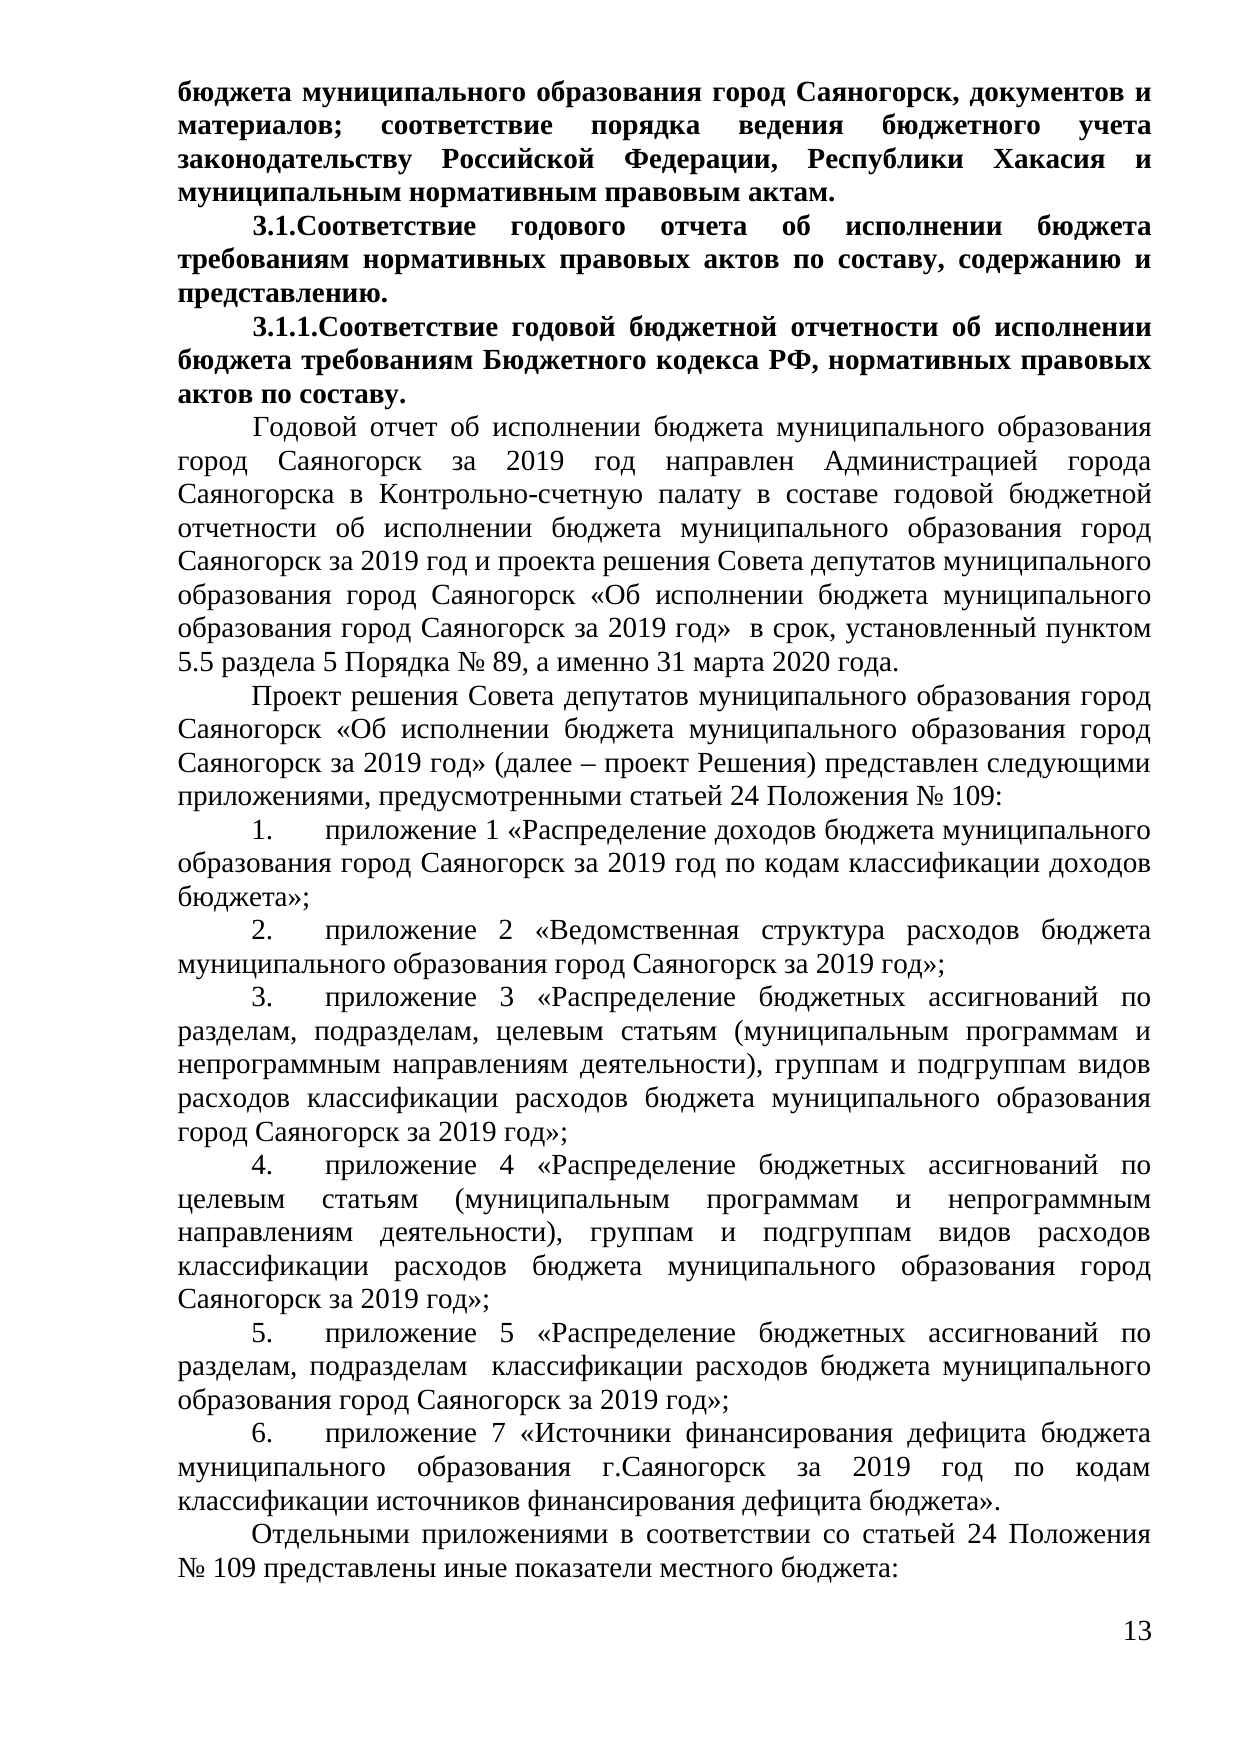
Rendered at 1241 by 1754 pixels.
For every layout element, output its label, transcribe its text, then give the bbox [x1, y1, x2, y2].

text Годовой отчет об исполнении бюджета муниципального образования город Саяногорск за 2019 год направлен Администрацией города Саяногорска в Контрольно-счетную палату в составе годовой бюджетной отчетности об исполнении бюджета муниципального образования город Саяногорск за 2019 год и проекта решения Совета депутатов муниципального образования город Саяногорск «Об исполнении бюджета муниципального образования город Саяногорск за 2019 год» в срок, установленный пунктом 5.5 раздела 5 Порядка № 89, а именно 31 марта 2020 года. [177, 409, 1152, 678]
list приложение 5 «Распределение бюджетных ассигнований по разделам, подразделам классификации расходов бюджета муниципального образования город Саяногорск за 2019 год»; [177, 1315, 1152, 1416]
list приложение 2 «Ведомственная структура расходов бюджета муниципального образования город Саяногорск за 2019 год»; [177, 912, 1152, 979]
list приложение 4 «Распределение бюджетных ассигнований по целевым статьям (муниципальным программам и непрограммным направлениям деятельности), группам и подгруппам видов расходов классификации расходов бюджета муниципального образования город Саяногорск за 2019 год»; [177, 1147, 1152, 1315]
list приложение 3 «Распределение бюджетных ассигнований по разделам, подразделам, целевым статьям (муниципальным программам и непрограммным направлениям деятельности), группам и подгруппам видов расходов классификации расходов бюджета муниципального образования город Саяногорск за 2019 год»; [177, 979, 1152, 1147]
text 3.1.Соответствие годового отчета об исполнении бюджета требованиям нормативных правовых актов по составу, содержанию и представлению. [177, 208, 1152, 309]
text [177, 74, 1152, 208]
text Отдельными приложениями в соответствии со статьей 24 Положения № 109 представлены иные показатели местного бюджета: [177, 1516, 1152, 1583]
text 3.1.1.Соответствие годовой бюджетной отчетности об исполнении бюджета требованиям Бюджетного кодекса РФ, нормативных правовых актов по составу. [177, 309, 1152, 409]
list приложение 1 «Распределение доходов бюджета муниципального образования город Саяногорск за 2019 год по кодам классификации доходов бюджета»; [177, 812, 1152, 912]
list приложение 7 «Источники финансирования дефицита бюджета муниципального образования г.Саяногорск за 2019 год по кодам классификации источников финансирования дефицита бюджета». [177, 1416, 1152, 1516]
text Проект решения Совета депутатов муниципального образования город Саяногорск «Об исполнении бюджета муниципального образования город Саяногорск за 2019 год» (далее – проект Решения) представлен следующими приложениями, предусмотренными статьей 24 Положения № 109: [177, 678, 1152, 812]
